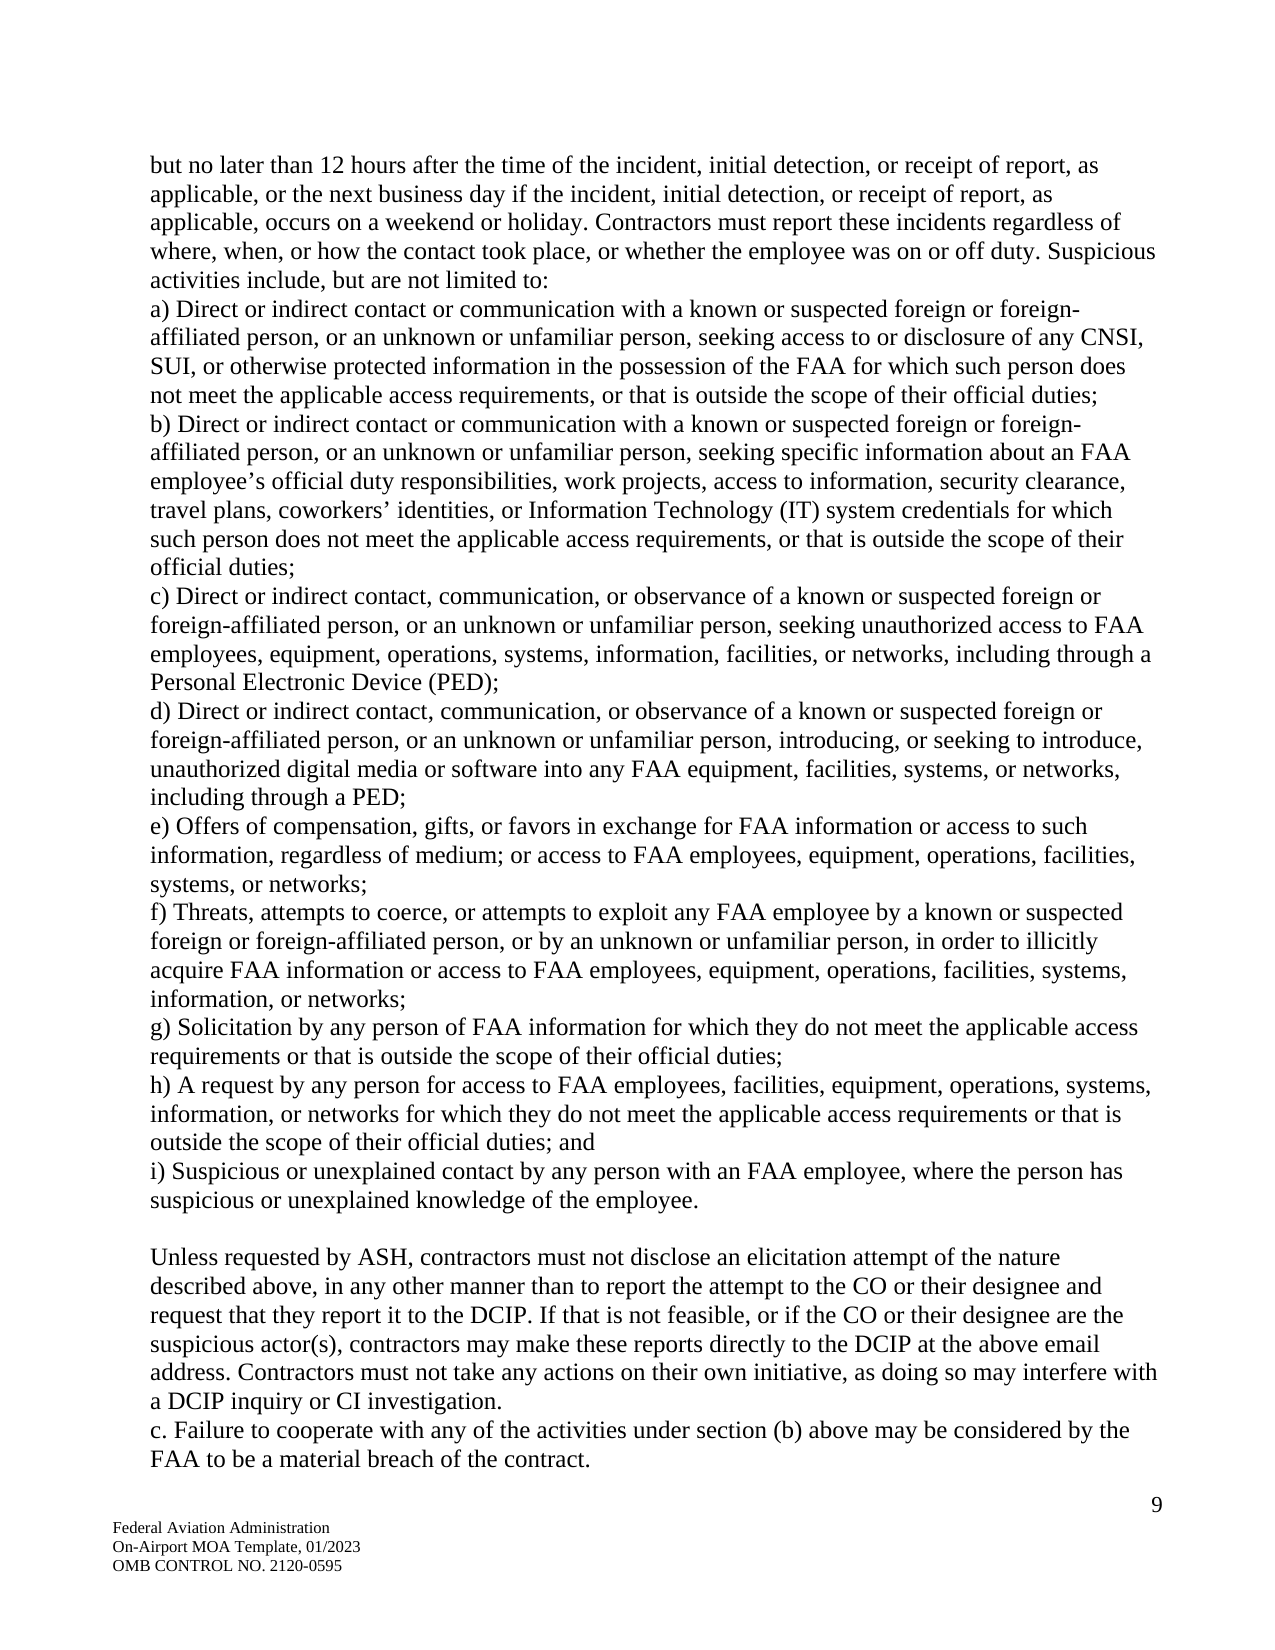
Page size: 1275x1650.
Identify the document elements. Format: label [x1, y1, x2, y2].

list [150, 150, 1162, 1472]
